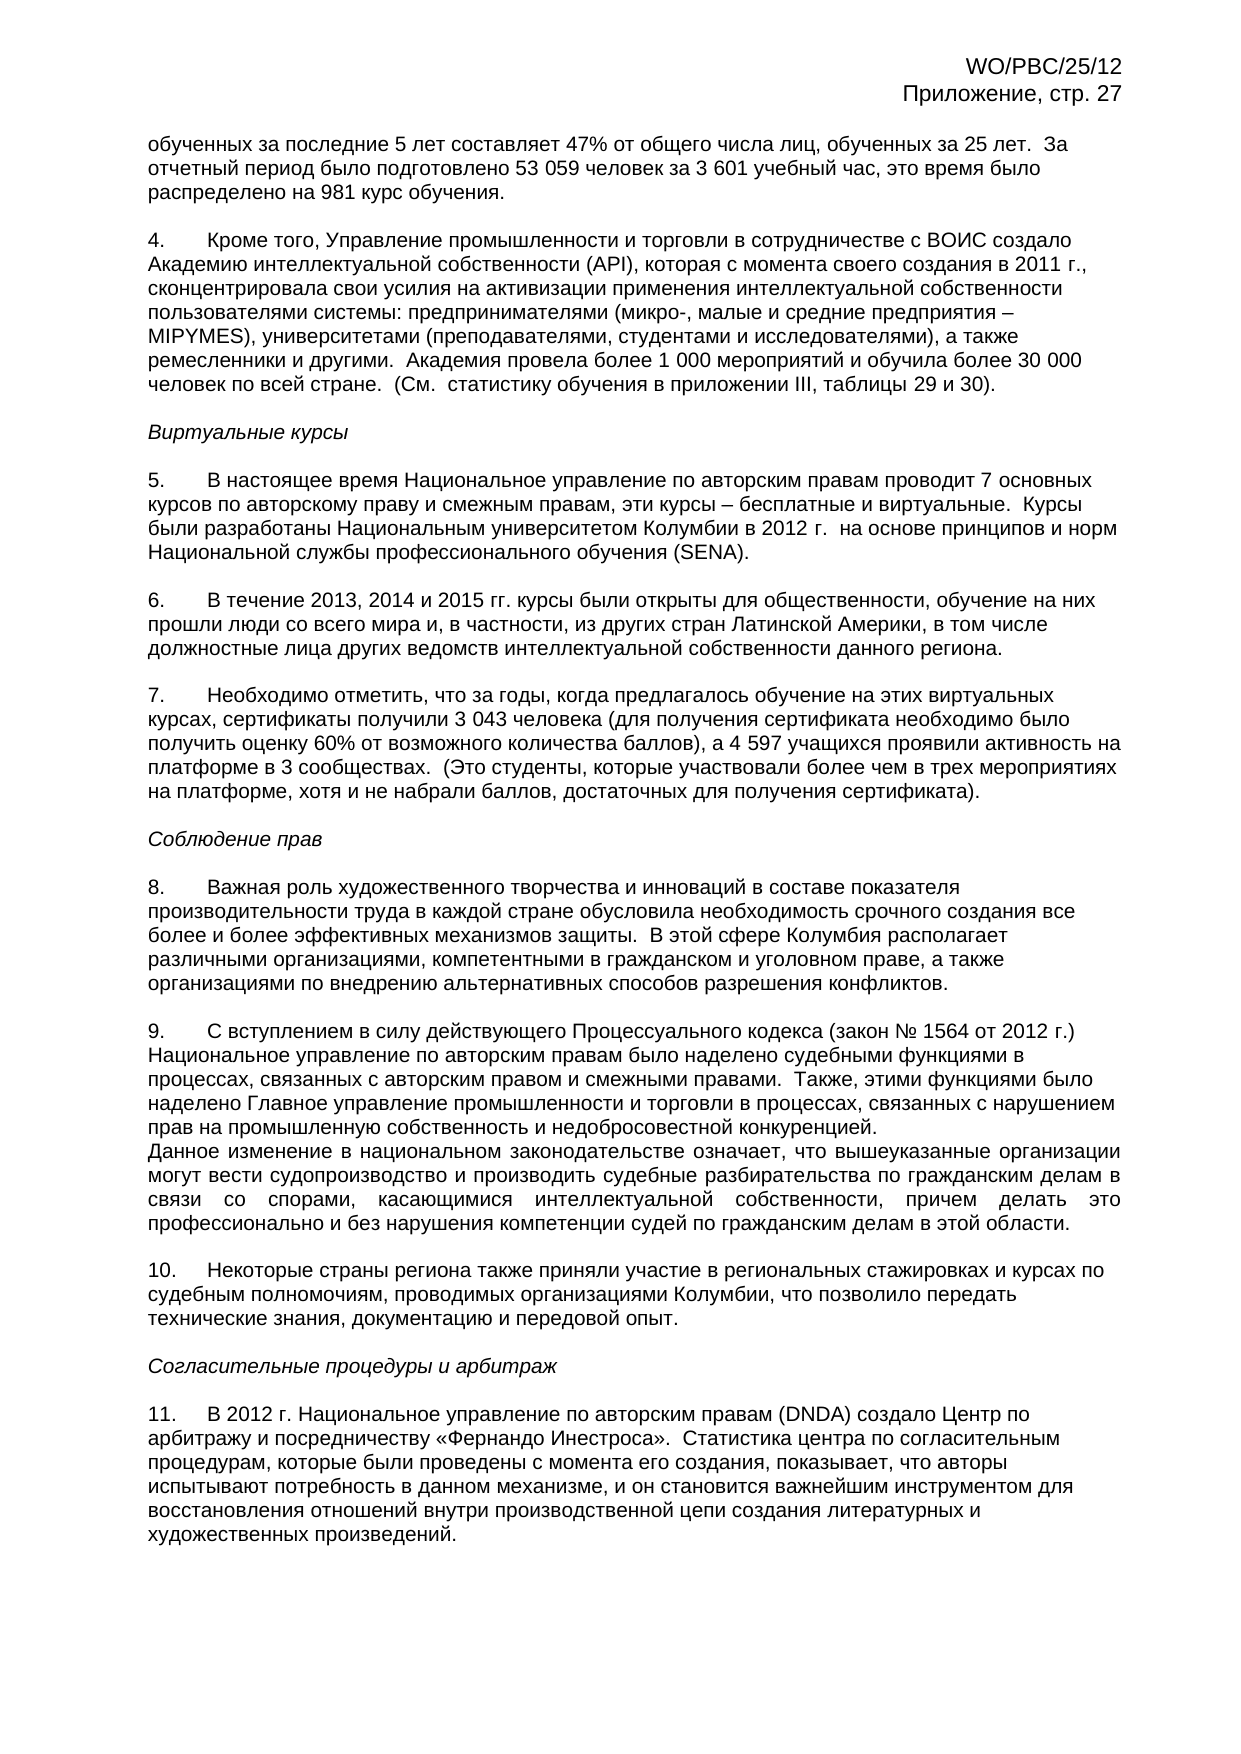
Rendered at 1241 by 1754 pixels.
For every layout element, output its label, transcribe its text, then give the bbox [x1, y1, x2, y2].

list В . Национальное управление по авторским правам (DNDA) создало Центр по арбитражу и посредничеству «Фернандо Инестроса». Статистика центра по согласительным процедурам, которые были проведены с момента его создания, показывает, что авторы испытывают потребность в данном механизме, и он становится важнейшим инструментом для восстановления отношений внутри производственной цепи создания литературных и художественных произведений. [148, 1402, 1122, 1546]
list В настоящее время Национальное управление по авторским правам проводит 7 основных курсов по авторскому праву и смежным правам, эти курсы – бесплатные и виртуальные. Курсы были разработаны Национальным университетом Колумбии в . на основе принципов и норм Национальной службы профессионального обучения (SENA). [148, 468, 1122, 563]
list Необходимо отметить, что за годы, когда предлагалось обучение на этих виртуальных курсах, сертификаты получили 3 043 человека (для получения сертификата необходимо было получить оценку 60% от возможного количества баллов), а 4 597 учащихся проявили активность на платформе в 3 сообществах. (Это студенты, которые участвовали более чем в трех мероприятиях на платформе, хотя и не набрали баллов, достаточных для получения сертификата). [148, 683, 1122, 803]
list Кроме того, Управление промышленности и торговли в сотрудничестве с ВОИС создало Академию интеллектуальной собственности (API), которая с момента своего создания в ., сконцентрировала свои усилия на активизации применения интеллектуальной собственности пользователями системы: предпринимателями (микро-, малые и средние предприятия – MIPYMES), университетами (преподавателями, студентами и исследователями), а также ремесленники и другими. Академия провела более 1 000 мероприятий и обучила более 30 000 человек по всей стране. (См. статистику обучения в приложении III, таблицы 29 и 30). [148, 228, 1122, 396]
list В течение 2013, 2014 и 2015 гг. курсы были открыты для общественности, обучение на них прошли люди со всего мира и, в частности, из других стран Латинской Америки, в том числе должностные лица других ведомств интеллектуальной собственности данного региона. [148, 587, 1122, 659]
list Некоторые страны региона также приняли участие в региональных стажировках и курсах по судебным полномочиям, проводимых организациями Колумбии, что позволило передать технические знания, документацию и передовой опыт. [148, 1258, 1122, 1330]
text Данное изменение в национальном законодательстве означает, что вышеуказанные организации могут вести судопроизводство и производить судебные разбирательства по гражданским делам в связи со спорами, касающимися интеллектуальной собственности, причем делать это профессионально и без нарушения компетенции судей по гражданским делам в этой области. [148, 1138, 1122, 1234]
text Виртуальные курсы [148, 420, 1122, 444]
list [148, 132, 1122, 204]
list Важная роль художественного творчества и инноваций в составе показателя производительности труда в каждой стране обусловила необходимость срочного создания все более и более эффективных механизмов защиты. В этой сфере Колумбия располагает различными организациями, компетентными в гражданском и уголовном праве, а также организациями по внедрению альтернативных способов разрешения конфликтов. [148, 875, 1122, 995]
text Соблюдение прав [148, 827, 1122, 851]
text Согласительные процедуры и арбитраж [148, 1354, 1122, 1378]
list С вступлением в силу действующего Процессуального кодекса (закон № 1564 от .) Национальное управление по авторским правам было наделено судебными функциями в процессах, связанных с авторским правом и смежными правами. Также, этими функциями было наделено Главное управление промышленности и торговли в процессах, связанных с нарушением прав на промышленную собственность и недобросовестной конкуренцией. [148, 1019, 1122, 1138]
